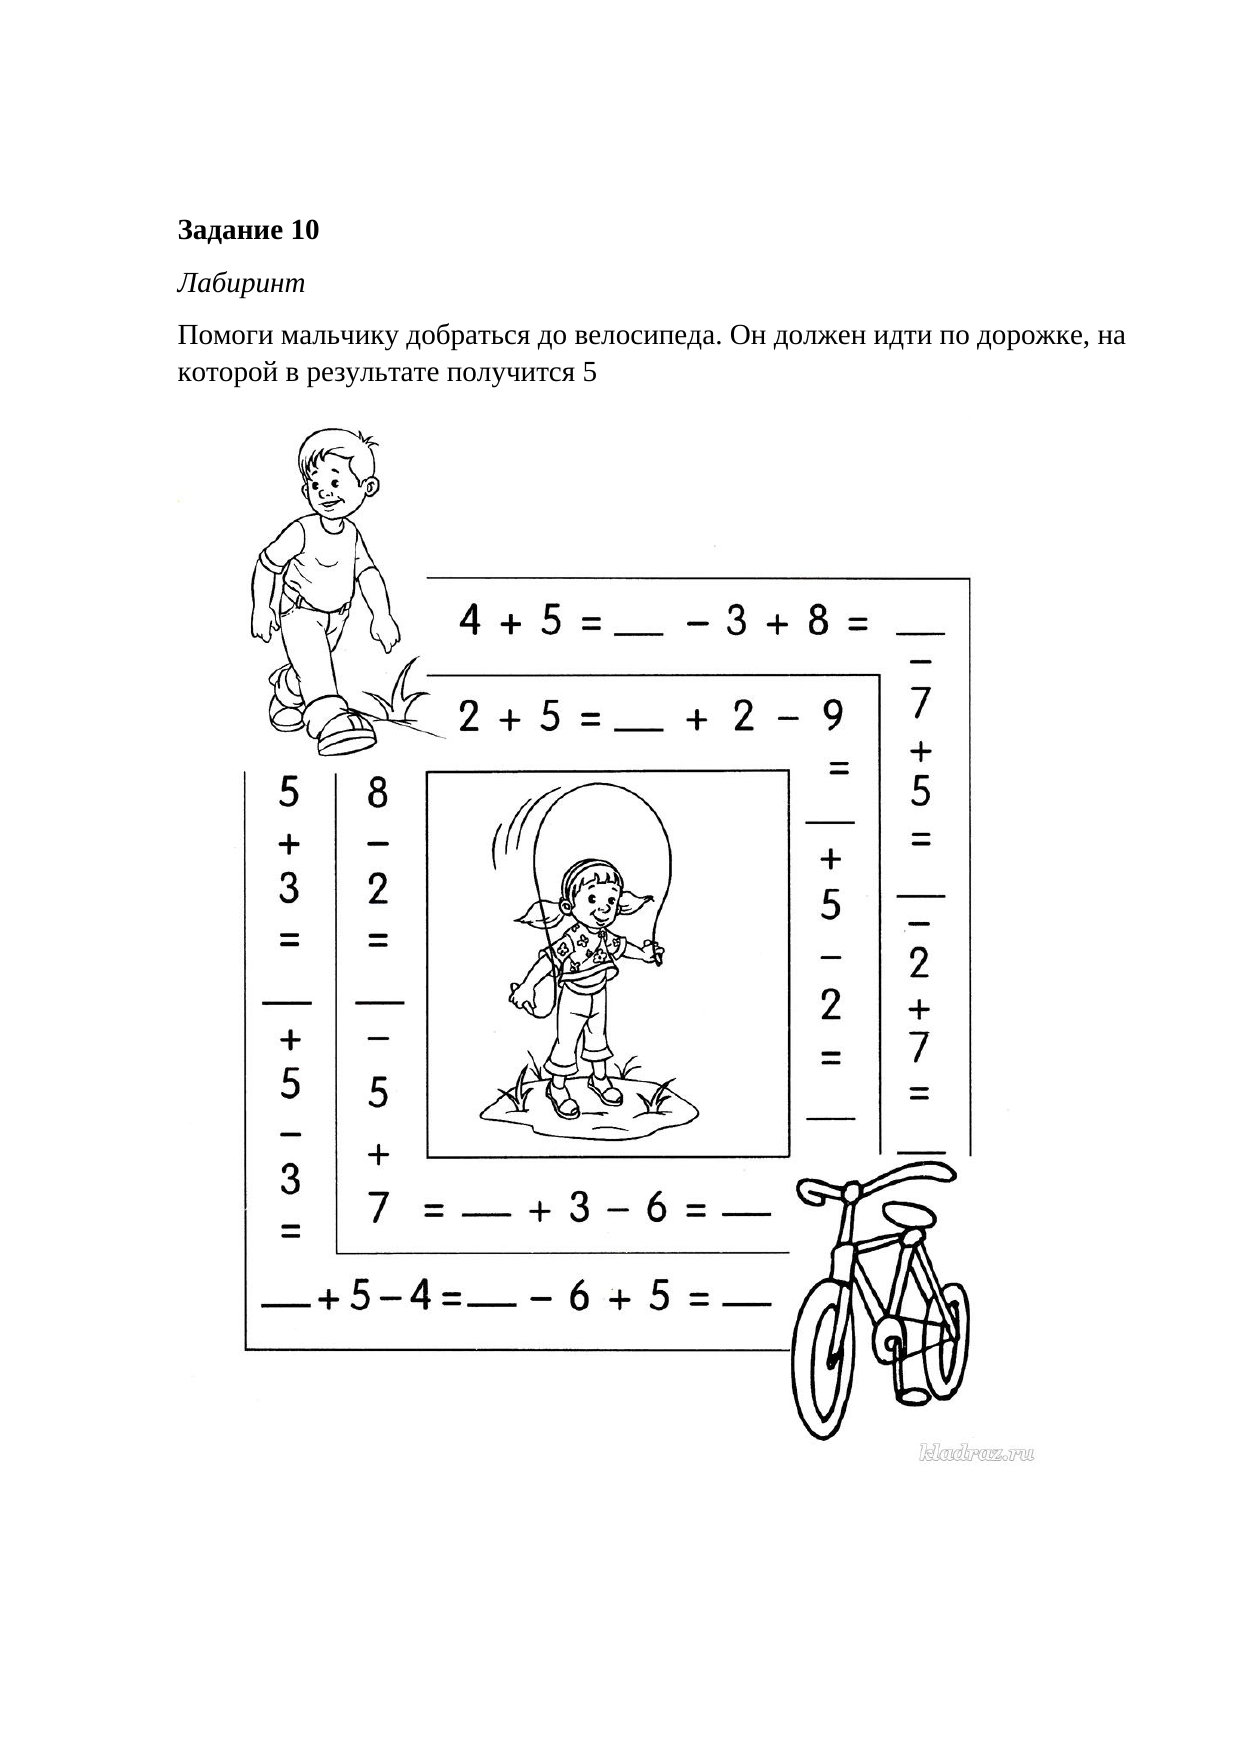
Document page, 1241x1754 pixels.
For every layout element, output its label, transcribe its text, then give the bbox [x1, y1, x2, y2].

text Помоги мальчику добраться до велосипеда. Он должен идти по дорожке, на которой в результате получится 5 [177, 317, 1152, 387]
picture [177, 406, 1037, 1468]
text Задание 10 [177, 212, 1152, 245]
text Лабиринт [177, 265, 1152, 298]
